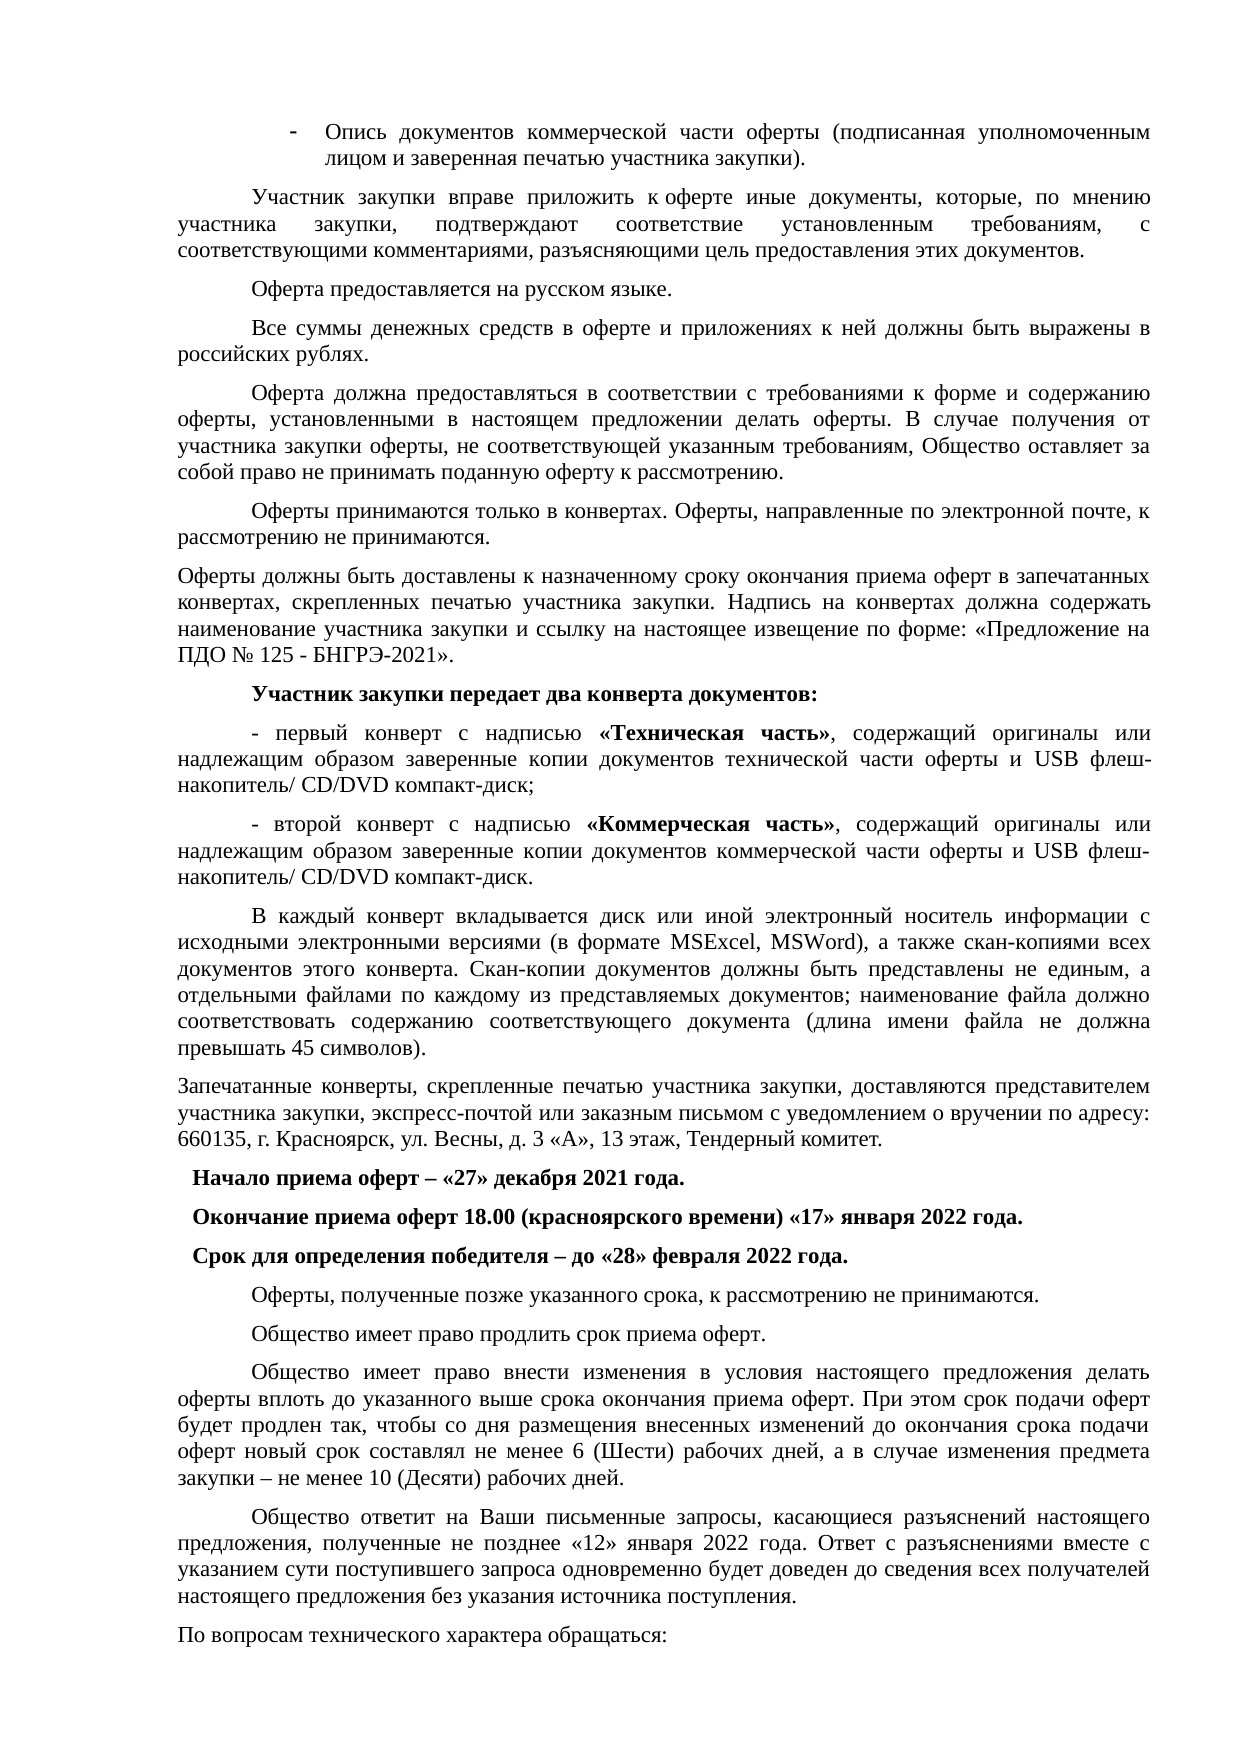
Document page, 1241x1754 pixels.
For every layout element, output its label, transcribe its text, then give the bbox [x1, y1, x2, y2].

text Все суммы денежных средств в оферте и приложениях к ней должны быть выражены в российских рублях. [177, 314, 1152, 366]
text Участник закупки передает два конверта документов: [177, 680, 1152, 706]
text Срок для определения победителя – до «28» февраля 2022 года. [192, 1242, 1152, 1268]
text Общество ответит на Ваши письменные запросы, касающиеся разъяснений настоящего предложения, полученные не позднее «12» января 2022 года. Ответ с разъяснениями вместе с указанием сути поступившего запроса одновременно будет доведен до сведения всех получателей настоящего предложения без указания источника поступления. [177, 1503, 1152, 1608]
text Оферты, полученные позже указанного срока, к рассмотрению не принимаются. [177, 1281, 1152, 1307]
text Начало приема оферт – «27» декабря 2021 года. [192, 1164, 1152, 1191]
text Оферты должны быть доставлены к назначенному сроку окончания приема оферт в запечатанных конвертах, скрепленных печатью участника закупки. Надпись на конвертах должна содержать наименование участника закупки и ссылку на настоящее извещение по форме: «Предложение на ПДО № 125 - БНГРЭ-2021». [177, 562, 1152, 667]
list Опись документов коммерческой части оферты (подписанная уполномоченным лицом и заверенная печатью участника закупки). [289, 118, 1152, 171]
text Общество имеет право внести изменения в условия настоящего предложения делать оферты вплоть до указанного выше срока окончания приема оферт. При этом срок подачи оферт будет продлен так, чтобы со дня размещения внесенных изменений до окончания срока подачи оферт новый срок составлял не менее 6 (Шести) рабочих дней, а в случае изменения предмета закупки – не менее 10 (Десяти) рабочих дней. [177, 1358, 1152, 1490]
text Оферты принимаются только в конвертах. Оферты, направленные по электронной почте, к рассмотрению не принимаются. [177, 497, 1152, 549]
text По вопросам технического характера обращаться: [177, 1621, 1152, 1647]
text Оферта должна предоставляться в соответствии с требованиями к форме и содержанию оферты, установленными в настоящем предложении делать оферты. В случае получения от участника закупки оферты, не соответствующей указанным требованиям, Общество оставляет за собой право не принимать поданную оферту к рассмотрению. [177, 379, 1152, 484]
text Окончание приема оферт 18.00 (красноярского времени) «17» января 2022 года. [192, 1203, 1152, 1229]
text В каждый конверт вкладывается диск или иной электронный носитель информации с исходными электронными версиями (в формате MSExcel, MSWord), а также скан-копиями всех документов этого конверта. Скан-копии документов должны быть представлены не единым, а отдельными файлами по каждому из представляемых документов; наименование файла должно соответствовать содержанию соответствующего документа (длина имени файла не должна превышать 45 символов). [177, 902, 1152, 1060]
text Запечатанные конверты, скрепленные печатью участника закупки, доставляются представителем участника закупки, экспресс-почтой или заказным письмом с уведомлением о вручении по адресу: 660135, г. Красноярск, ул. Весны, д. 3 «А», 13 этаж, Тендерный комитет. [177, 1073, 1152, 1152]
text Общество имеет право продлить срок приема оферт. [177, 1319, 1152, 1346]
text Участник закупки вправе приложить к оферте иные документы, которые, по мнению участника закупки, подтверждают соответствие установленным требованиям, с соответствующими комментариями, разъясняющими цель предоставления этих документов. [177, 183, 1152, 262]
text - первый конверт с надписью «Техническая часть», содержащий оригиналы или надлежащим образом заверенные копии документов технической части оферты и USB флеш-накопитель/ CD/DVD компакт-диск; [177, 719, 1152, 798]
text - второй конверт с надписью «Коммерческая часть», содержащий оригиналы или надлежащим образом заверенные копии документов коммерческой части оферты и USB флеш-накопитель/ CD/DVD компакт-диск. [177, 810, 1152, 889]
text Оферта предоставляется на русском языке. [177, 275, 1152, 301]
